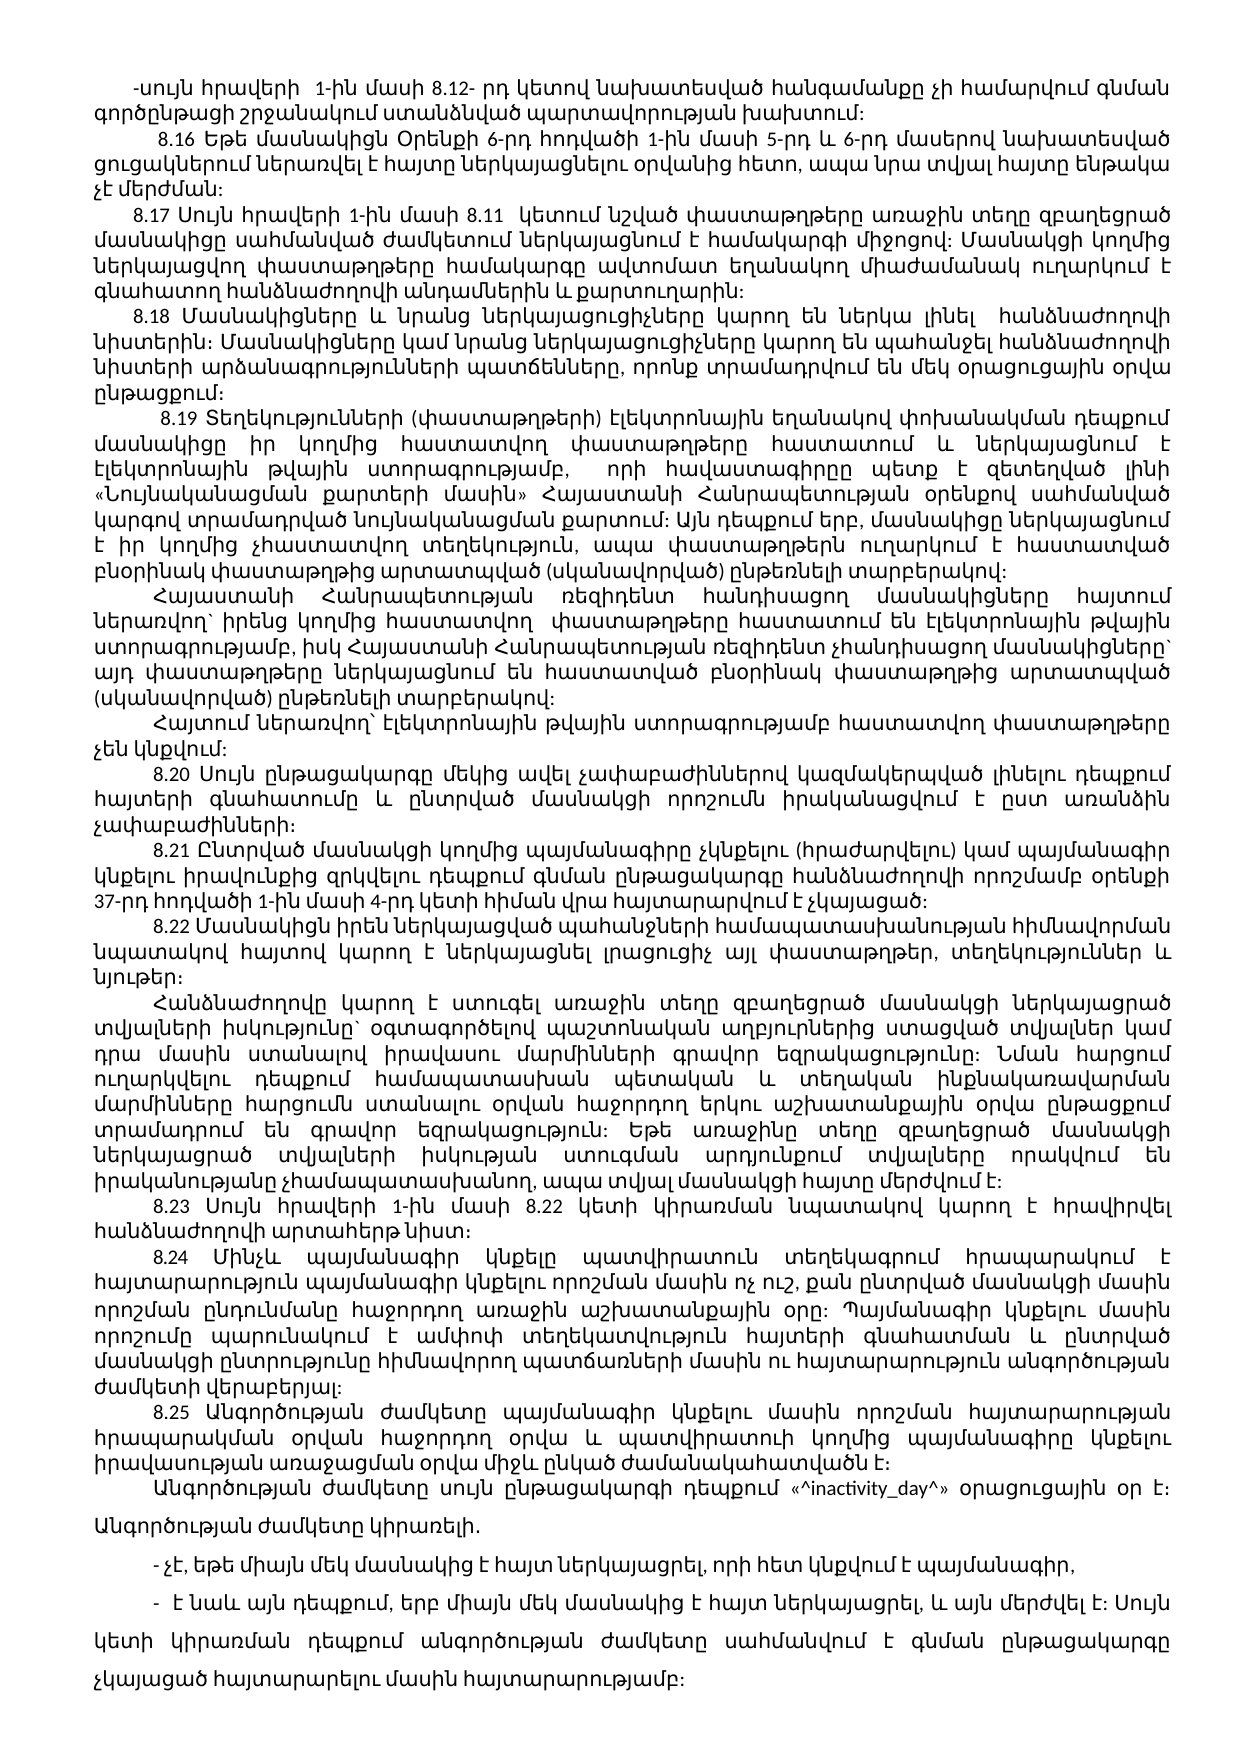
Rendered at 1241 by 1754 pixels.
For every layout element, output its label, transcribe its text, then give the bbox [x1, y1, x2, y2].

text 8.24 Մինչև պայմանագիր կնքելը պատվիրատուն տեղեկագրում հրապարակում է հայտարարություն պայմանագիր կնքելու որոշման մասին ոչ ուշ, քան ընտրված մասնակցի մասին որոշման ընդունմանը հաջորդող առաջին աշխատանքային օրը: Պայմանագիր կնքելու մասին որոշումը պարունակում է ամփոփ տեղեկատվություն հայտերի գնահատման և ընտրված մասնակցի ընտրությունը հիմնավորող պատճառների մասին ու հայտարարություն անգործության ժամկետի վերաբերյալ: [94, 1244, 1171, 1399]
text 8.16 Եթե մասնակիցն Օրենքի 6-րդ հոդվածի 1-ին մասի 5-րդ և 6-րդ մասերով նախատեսված ցուցակներում ներառվել է հայտը ներկայացնելու օրվանից հետո, ապա նրա տվյալ հայտը ենթակա չէ մերժման: [94, 126, 1171, 202]
text 8.19 Տեղեկությունների (փաստաթղթերի) էլեկտրոնային եղանակով փոխանակման դեպքում մասնակիցը իր կողմից հաստատվող փաստաթղթերը հաստատում և ներկայացնում է էլեկտրոնային թվային ստորագրությամբ, որի հավաստագիրըը պետք է զետեղված լինի «Նույնականացման քարտերի մասին» Հայաստանի Հանրապետության օրենքով սահմանված կարգով տրամադրված նույնականացման քարտում: Այն դեպքում երբ, մասնակիցը ներկայացնում է իր կողմից չհաստատվող տեղեկություն, ապա փաստաթղթերն ուղարկում է հաստատված բնօրինակ փաստաթղթից արտատպված (սկանավորված) ընթեռնելի տարբերակով: [94, 405, 1171, 583]
text 8.18 Մասնակիցները և նրանց ներկայացուցիչները կարող են ներկա լինել հանձնաժողովի նիստերին։ Մասնակիցները կամ նրանց ներկայացուցիչները կարող են պահանջել հանձնաժողովի նիստերի արձանագրությունների պատճենները, որոնք տրամադրվում են մեկ օրացուցային օրվա ընթացքում։ [94, 304, 1171, 405]
text 8.25 Անգործության ժամկետը պայմանագիր կնքելու մասին որոշման հայտարարության հրապարակման օրվան հաջորդող օրվա և պատվիրատուի կողմից պայմանագիրը կնքելու իրավասության առաջացման օրվա միջև ընկած ժամանակահատվածն է։ [94, 1399, 1171, 1476]
text - չէ, եթե միայն մեկ մասնակից է հայտ ներկայացրել, որի հետ կնքվում է պայմանագիր, [94, 1552, 1171, 1577]
text -սույն հրավերի 1-ին մասի 8.12- րդ կետով նախատեսված հանգամանքը չի համարվում գնման գործընթացի շրջանակում ստանձնված պարտավորության խախտում: [94, 75, 1171, 126]
text Հայաստանի Հանրապետության ռեզիդենտ հանդիսացող մասնակիցները հայտում ներառվող` իրենց կողմից հաստատվող փաստաթղթերը հաստատում են էլեկտրոնային թվային ստորագրությամբ, իսկ Հայաստանի Հանրապետության ռեզիդենտ չհանդիսացող մասնակիցները` այդ փաստաթղթերը ներկայացնում են հաստատված բնօրինակ փաստաթղթից արտատպված (սկանավորված) ընթեռնելի տարբերակով: [94, 583, 1171, 710]
text - է նաև այն դեպքում, երբ միայն մեկ մասնակից է հայտ ներկայացրել, և այն մերժվել է: Սույն կետի կիրառման դեպքում անգործության ժամկետը սահմանվում է գնման ընթացակարգը չկայացած հայտարարելու մասին հայտարարությամբ: [94, 1590, 1171, 1692]
text 8.23 Սույն հրավերի 1-ին մասի 8.22 կետի կիրառման նպատակով կարող է հրավիրվել հանձնաժողովի արտահերթ նիստ։ [94, 1193, 1171, 1244]
text Անգործության ժամկետը սույն ընթացակարգի դեպքում «^inactivity_day^» օրացուցային օր է։ Անգործության ժամկետը կիրառելի․ [94, 1476, 1171, 1539]
text Հայտում ներառվող՝ էլեկտրոնային թվային ստորագրությամբ հաստատվող փաստաթղթերը չեն կնքվում: [94, 710, 1171, 761]
text 8.20 Սույն ընթացակարգը մեկից ավել չափաբաժիններով կազմակերպված լինելու դեպքում հայտերի գնահատումը և ընտրված մասնակցի որոշումն իրականացվում է ըստ առանձին չափաբաժինների։ [94, 761, 1171, 837]
text Հանձնաժողովը կարող է ստուգել առաջին տեղը զբաղեցրած մասնակցի ներկայացրած տվյալների իսկությունը` օգտագործելով պաշտոնական աղբյուրներից ստացված տվյալներ կամ դրա մասին ստանալով իրավասու մարմինների գրավոր եզրակացությունը: Նման հարցում ուղարկվելու դեպքում համապատասխան պետական և տեղական ինքնակառավարման մարմինները հարցումն ստանալու օրվան հաջորդող երկու աշխատանքային օրվա ընթացքում տրամադրում են գրավոր եզրակացություն: Եթե առաջինը տեղը զբաղեցրած մասնակցի ներկայացրած տվյալների իսկության ստուգման արդյունքում տվյալները որակվում են իրականությանը չհամապատասխանող, ապա տվյալ մասնակցի հայտը մերժվում է: [94, 990, 1171, 1193]
text 8.17 Սույն հրավերի 1-ին մասի 8.11 կետում նշված փաստաթղթերը առաջին տեղը զբաղեցրած մասնակիցը սահմանված ժամկետում ներկայացնում է համակարգի միջոցով: Մասնակցի կողմից ներկայացվող փաստաթղթերը համակարգը ավտոմատ եղանակող միաժամանակ ուղարկում է գնահատող հանձնաժողովի անդամներին և քարտուղարին: [94, 202, 1171, 304]
text 8.22 Մասնակիցն իրեն ներկայացված պահանջների համապատասխանության հիմնավորման նպատակով հայտով կարող է ներկայացնել լրացուցիչ այլ փաստաթղթեր, տեղեկություններ և նյութեր։ [94, 914, 1171, 990]
text 8.21 Ընտրված մասնակցի կողմից պայմանագիրը չկնքելու (հրաժարվելու) կամ պայմանագիր կնքելու իրավունքից զրկվելու դեպքում գնման ընթացակարգը հանձնաժողովի որոշմամբ օրենքի 37-րդ հոդվածի 1-ին մասի 4-րդ կետի հիման վրա հայտարարվում է չկայացած: [94, 837, 1171, 914]
